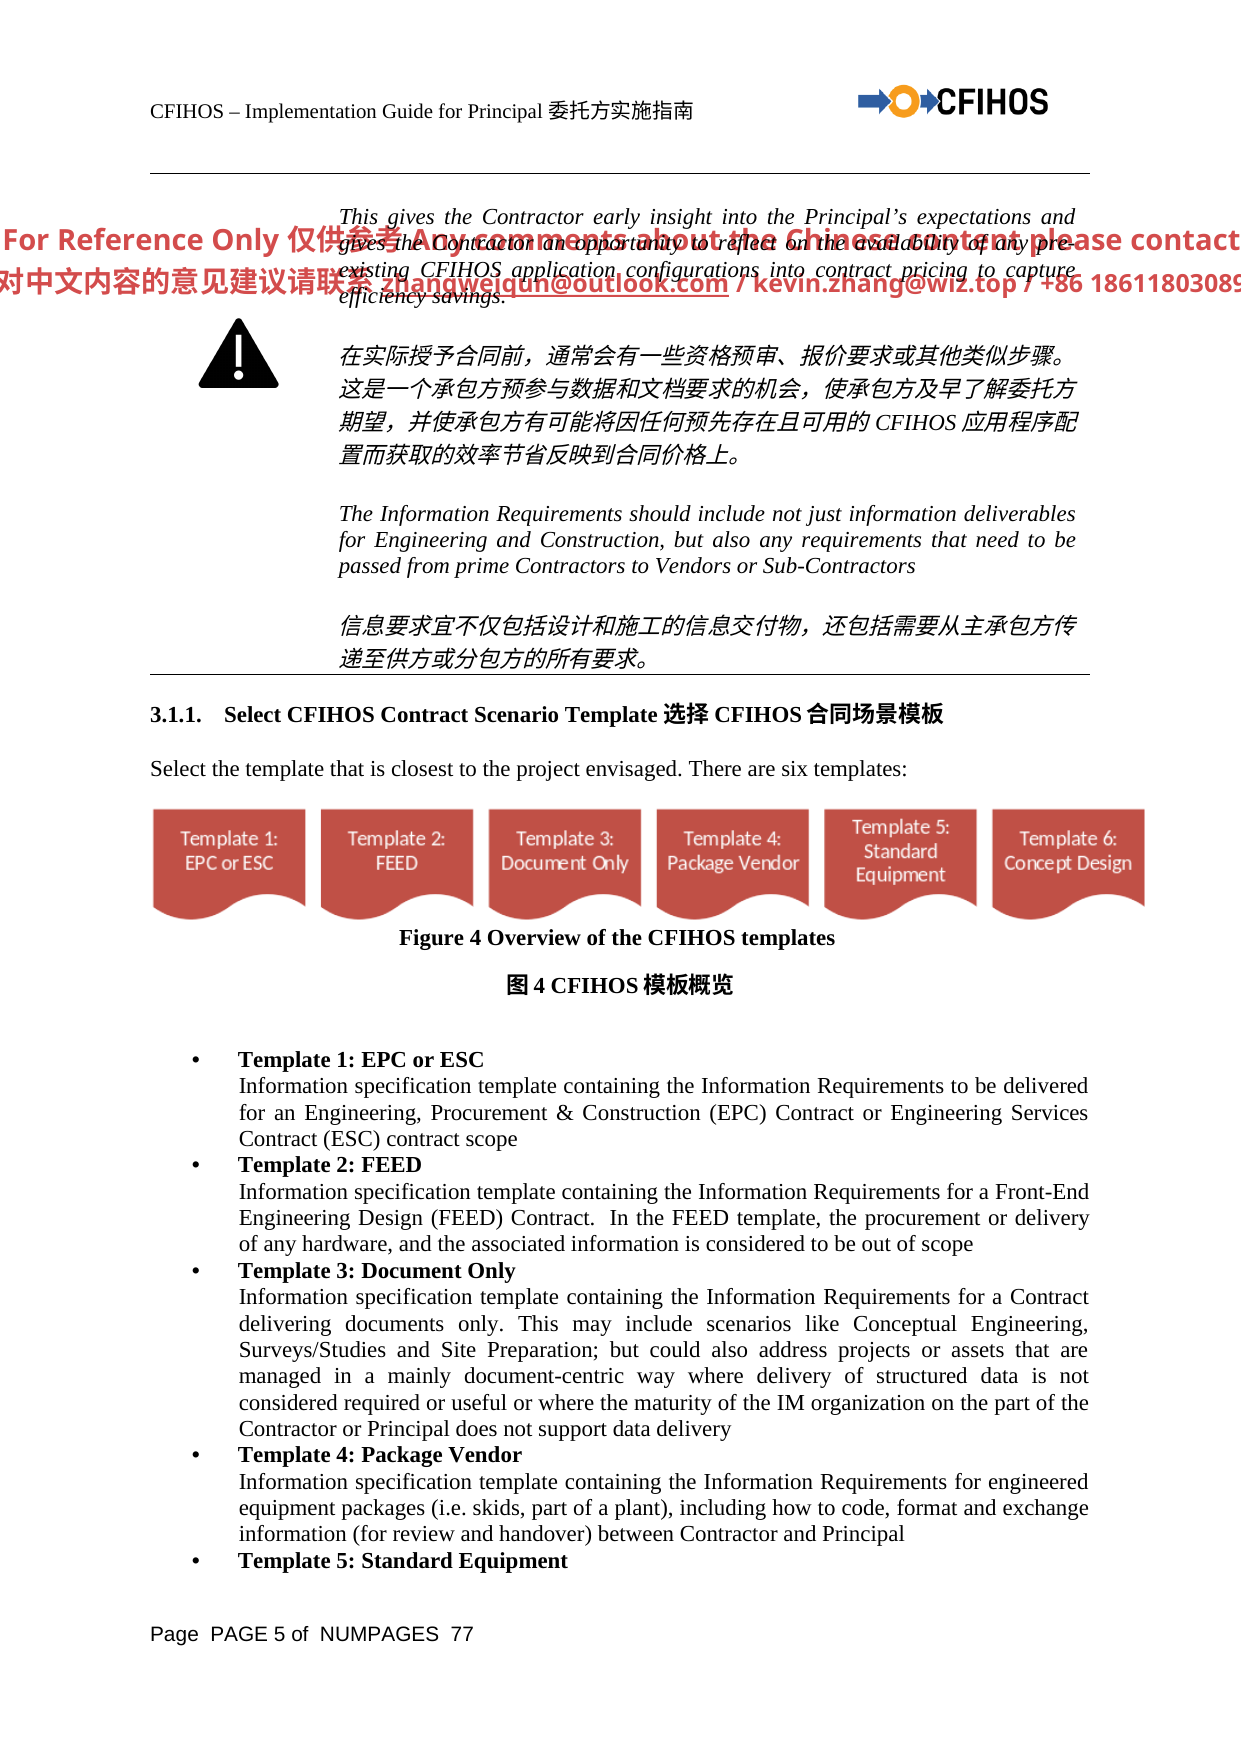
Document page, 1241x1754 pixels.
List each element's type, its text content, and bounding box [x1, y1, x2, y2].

list Information specification template containing the Information Requirements for a Contract delivering documents only. This may include scenarios like Conceptual Engineering, Surveys/Studies and Site Preparation; but could also address projects or assets that are managed in a mainly document-centric way where delivery of structured data is not considered required or useful or where the maturity of the IM organization on the part of the Contractor or Principal does not support data delivery [238, 1283, 1090, 1441]
list Information specification template containing the Information Requirements for a Front-End Engineering Design (FEED) Contract. In the FEED template, the procurement or delivery of any hardware, and the associated information is considered to be out of scope [238, 1178, 1090, 1257]
list Template 2: FEED [192, 1151, 1090, 1178]
list Template 5: Standard Equipment [192, 1547, 1090, 1573]
list Template 3: Document Only [192, 1257, 1090, 1283]
text Select the template that is closest to the project envisaged. There are six templates: [150, 755, 1090, 782]
list Information specification template containing the Information Requirements for engineered equipment packages (i.e. skids, part of a plant), including how to code, format and exchange information (for review and handover) between Contractor and Principal [238, 1468, 1090, 1547]
subtitle Select CFIHOS Contract Scenario Template 选择CFIHOS合同场景模板 [150, 696, 1090, 729]
text Figure 4 Overview of the CFIHOS templates 图4 CFIHOS模板概览 [150, 924, 1090, 1000]
list Information specification template containing the Information Requirements to be delivered for an Engineering, Procurement & Construction (EPC) Contract or Engineering Services Contract (ESC) contract scope [238, 1072, 1090, 1151]
list Template 1: EPC or ESC [192, 1046, 1090, 1072]
picture [853, 82, 1054, 119]
list Template 4: Package Vendor [192, 1441, 1090, 1468]
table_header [327, 174, 1090, 674]
picture [194, 309, 283, 397]
table_header [150, 174, 327, 674]
